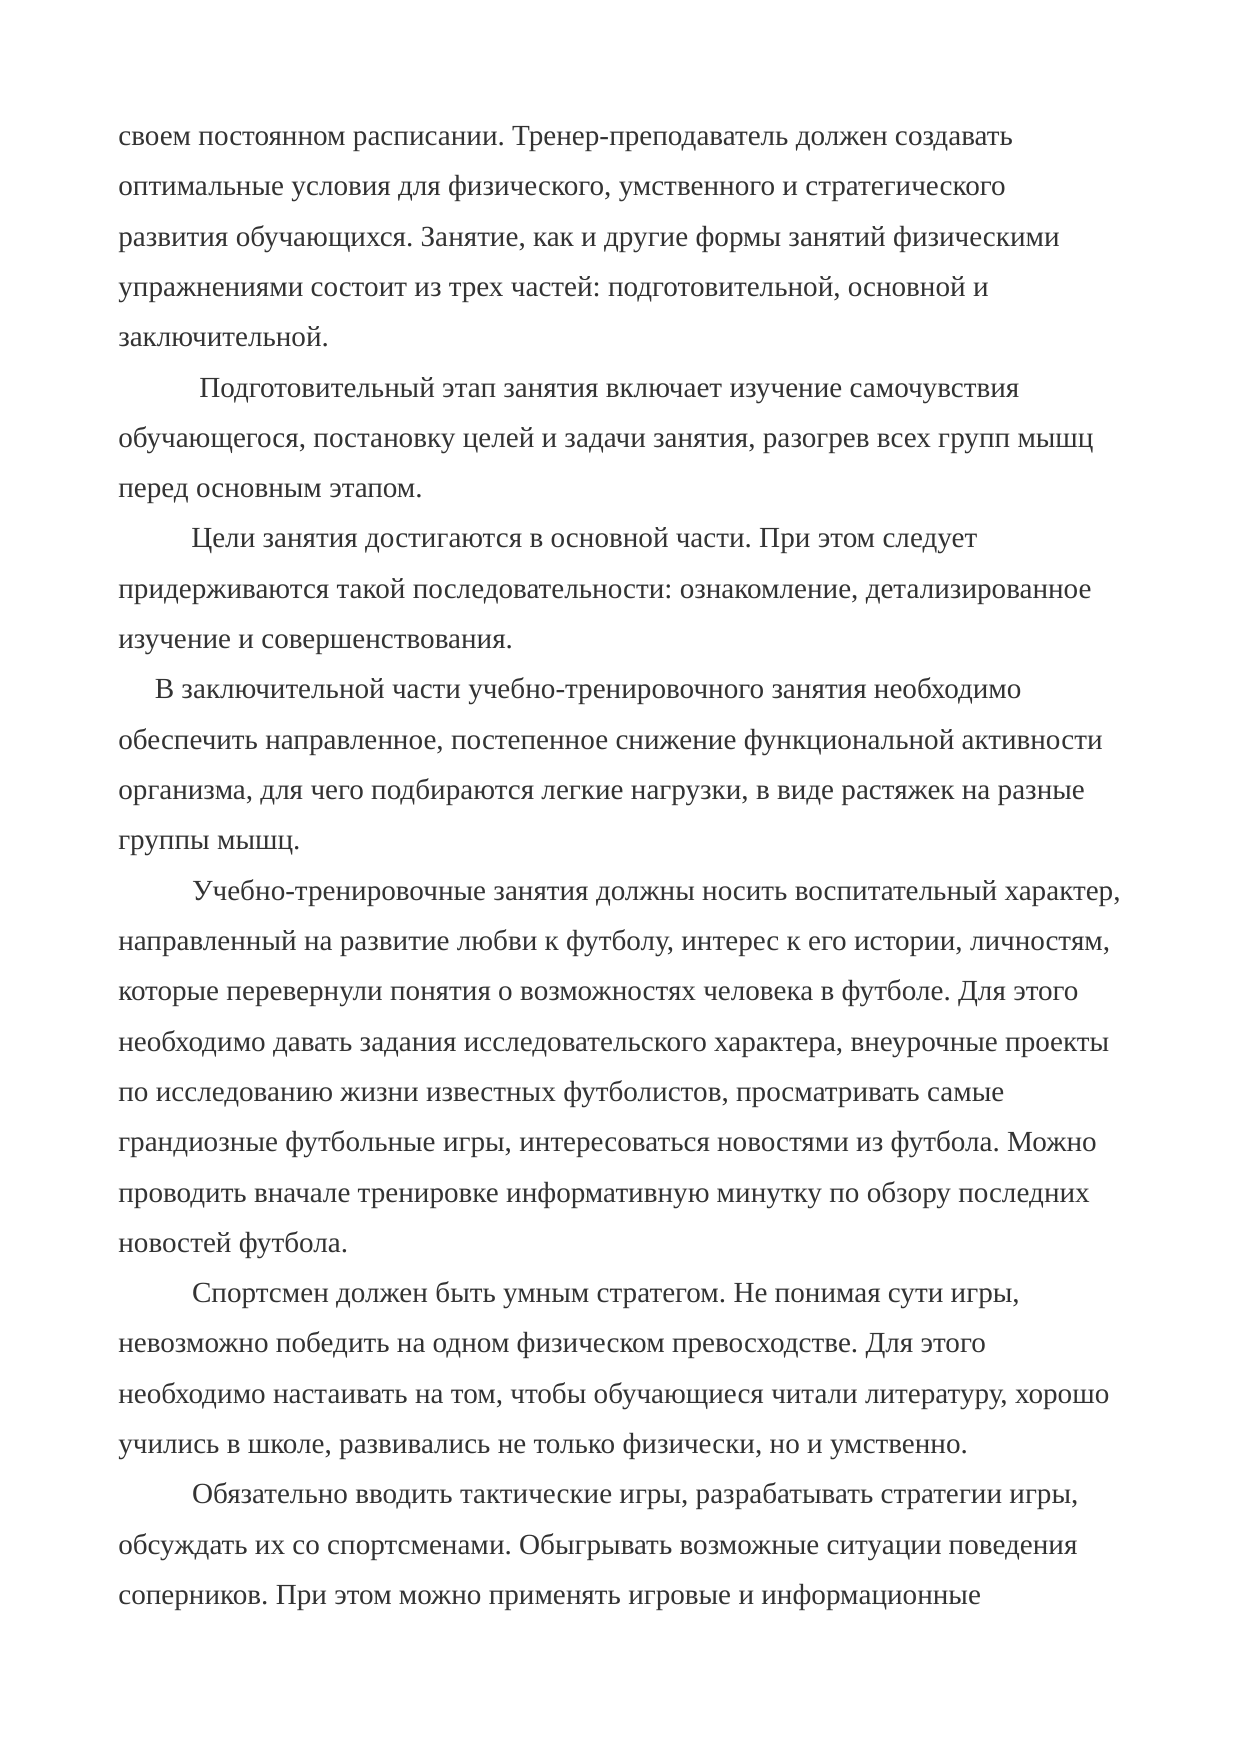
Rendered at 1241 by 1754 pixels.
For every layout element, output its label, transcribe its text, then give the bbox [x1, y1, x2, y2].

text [118, 118, 1122, 353]
text Спортсмен должен быть умным стратегом. Не понимая сути игры, невозможно победить на одном физическом превосходстве. Для этого необходимо настаивать на том, чтобы обучающиеся читали литературу, хорошо учились в школе, развивались не только физически, но и умственно. [118, 1275, 1122, 1460]
text В заключительной части учебно-тренировочного занятия необходимо обеспечить направленное, постепенное снижение функциональной активности организма, для чего подбираются легкие нагрузки, в виде растяжек на разные группы мышц. [118, 672, 1122, 856]
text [118, 1477, 1122, 1611]
text Цели занятия достигаются в основной части. При этом следует придерживаются такой последовательности: ознакомление, детализированное изучение и совершенствования. [118, 521, 1122, 655]
text Учебно-тренировочные занятия должны носить воспитательный характер, направленный на развитие любви к футболу, интерес к его истории, личностям, которые перевернули понятия о возможностях человека в футболе. Для этого необходимо давать задания исследовательского характера, внеурочные проекты по исследованию жизни известных футболистов, просматривать самые грандиозные футбольные игры, интересоваться новостями из футбола. Можно проводить вначале тренировке информативную минутку по обзору последних новостей футбола. [118, 873, 1122, 1258]
text Подготовительный этап занятия включает изучение самочувствия обучающегося, постановку целей и задачи занятия, разогрев всех групп мышц перед основным этапом. [118, 370, 1122, 504]
